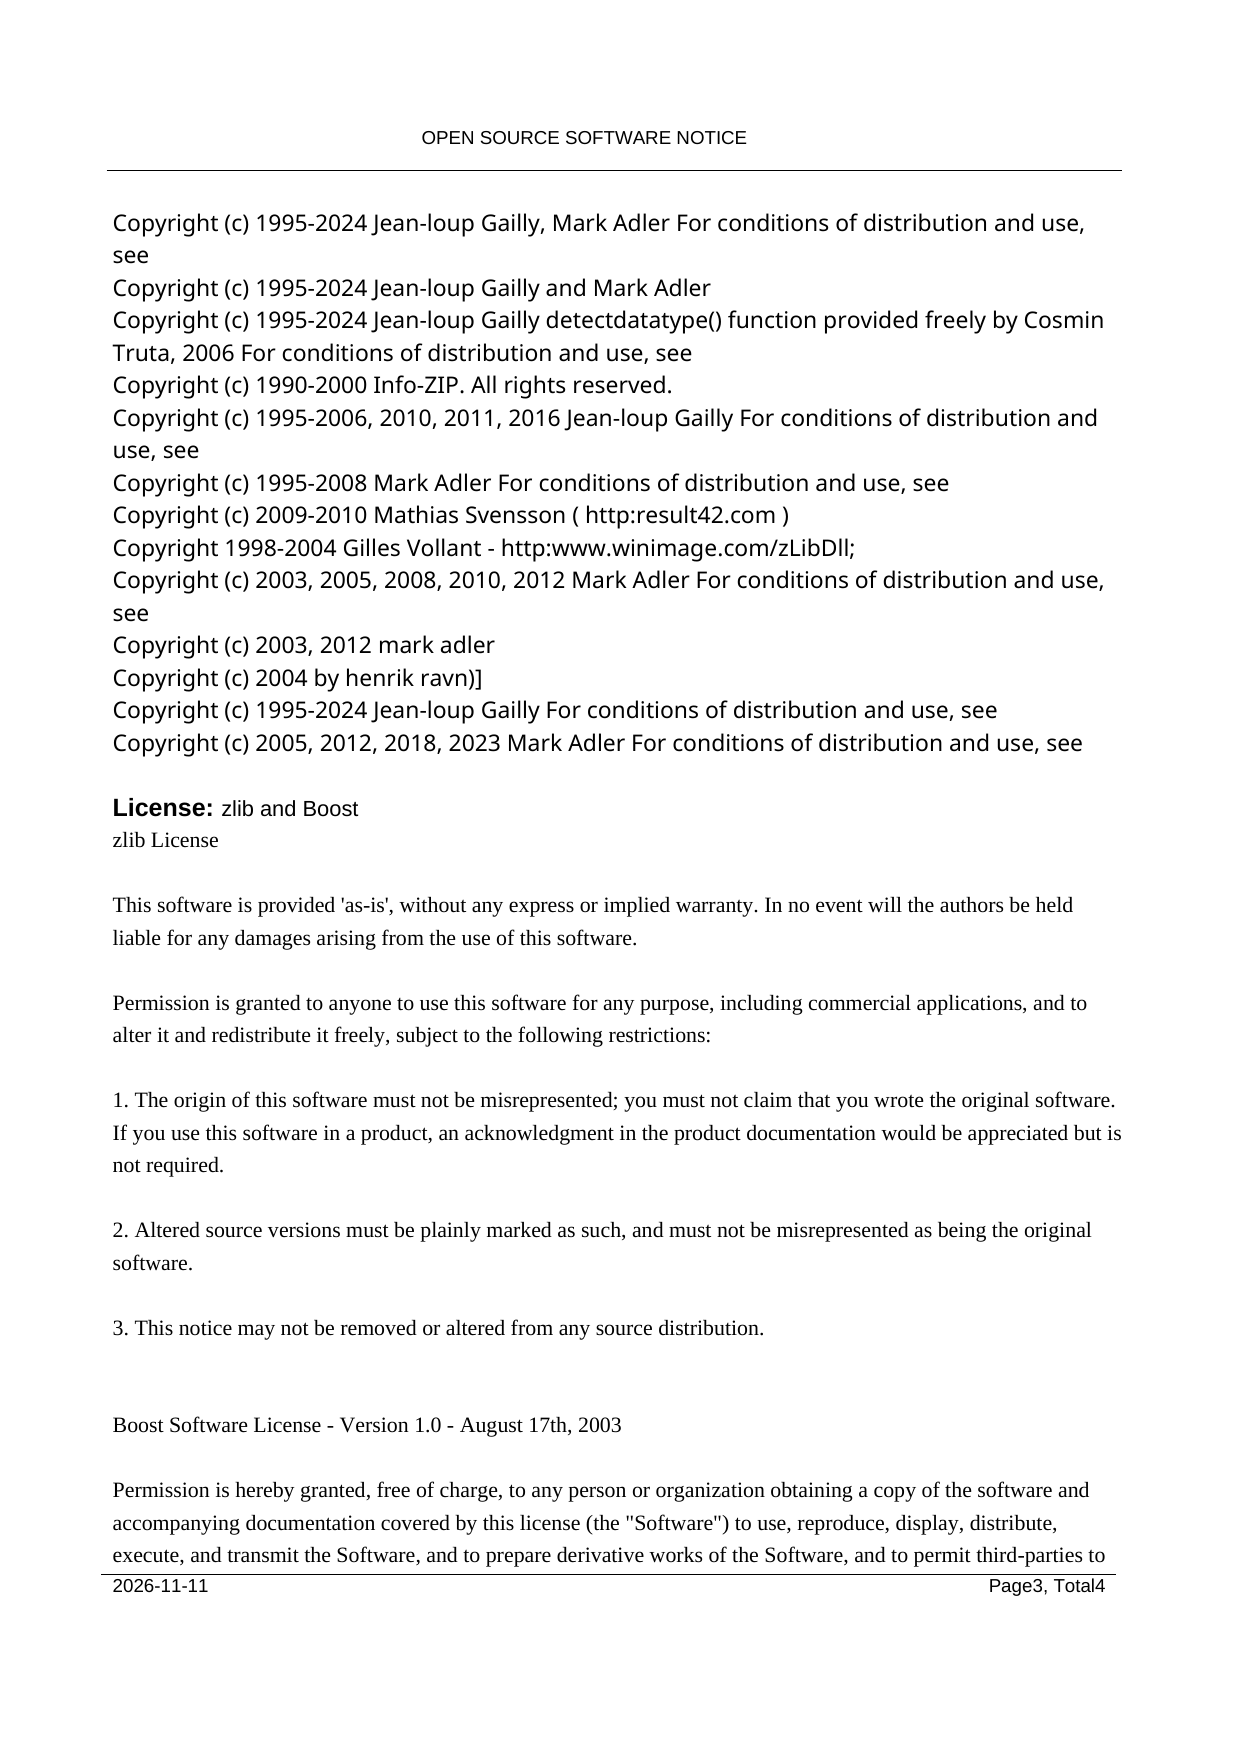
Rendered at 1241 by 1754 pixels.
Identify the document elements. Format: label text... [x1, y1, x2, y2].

text License: zlib and Boost [112, 791, 1128, 824]
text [112, 206, 1128, 791]
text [112, 824, 1128, 1571]
